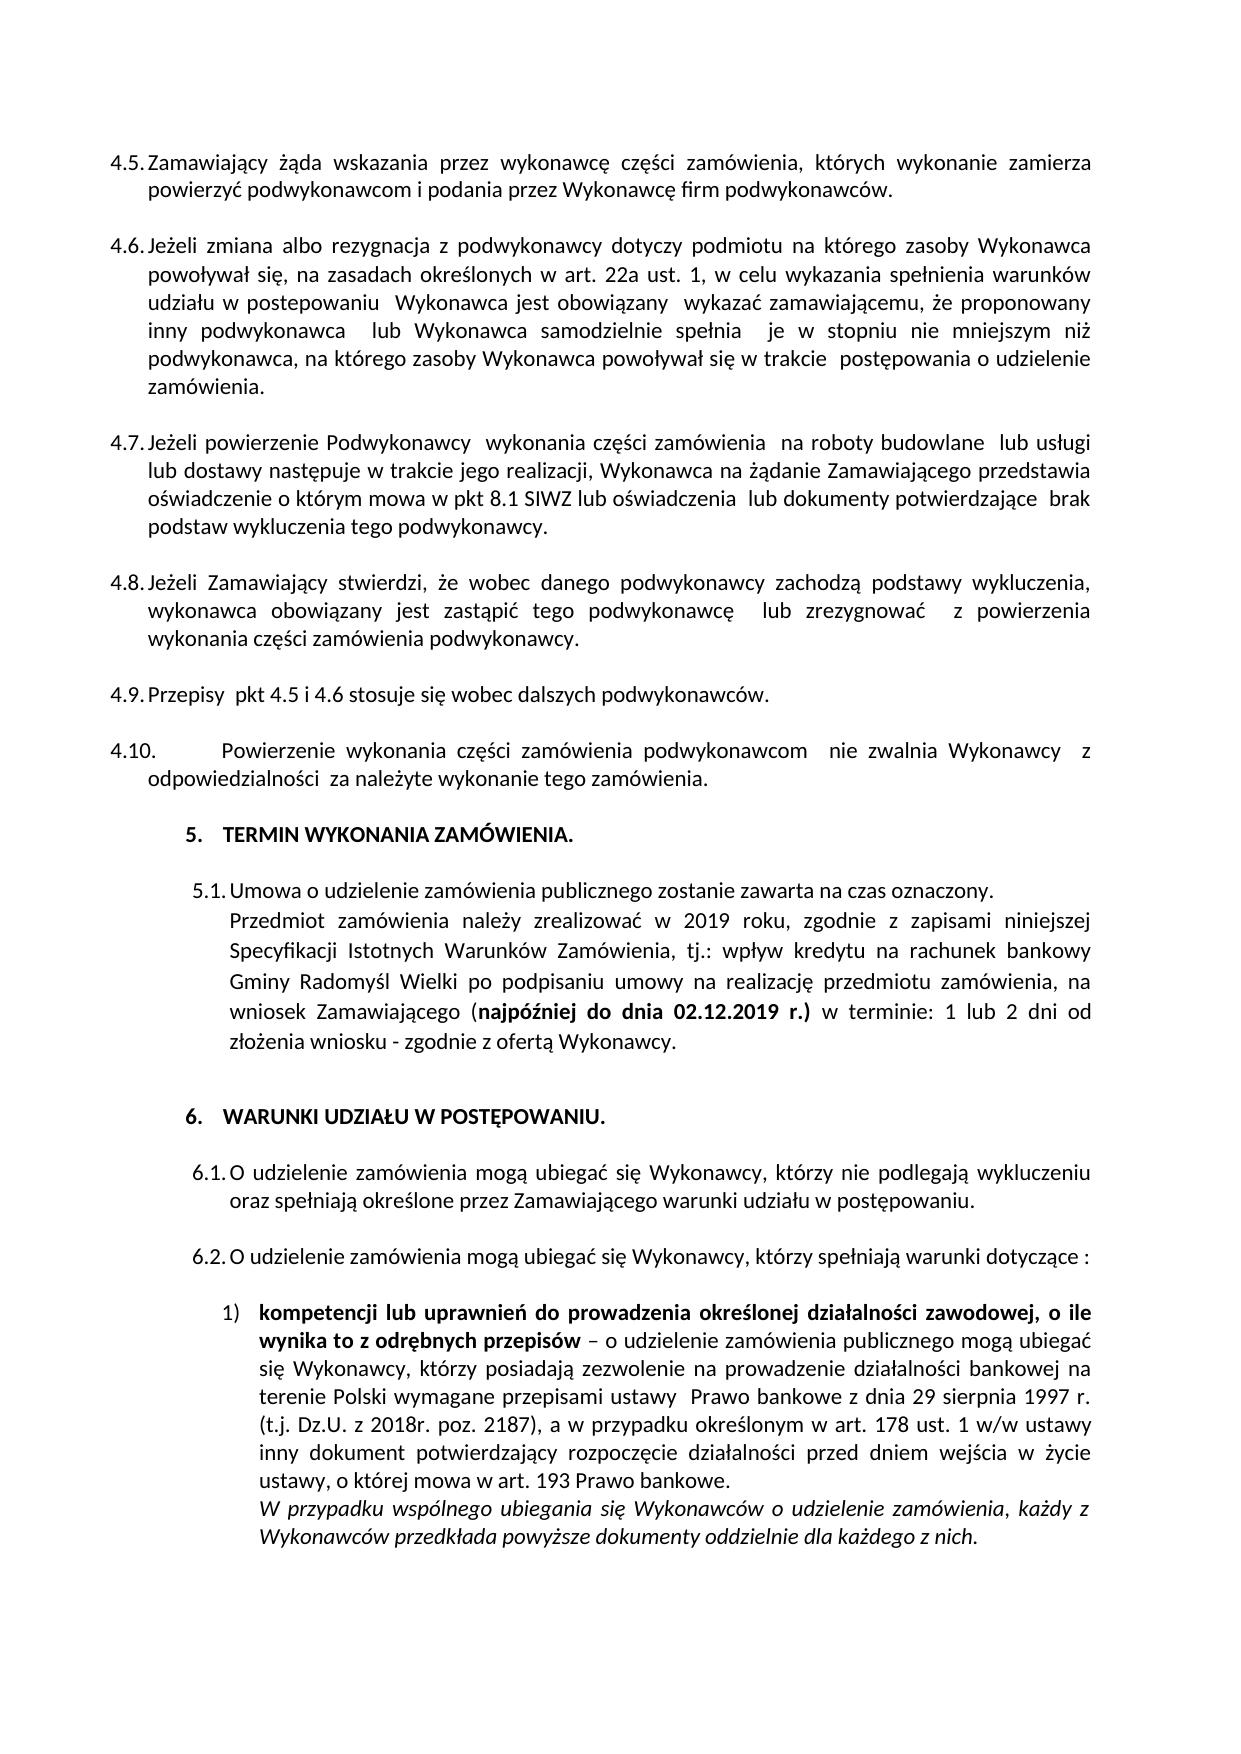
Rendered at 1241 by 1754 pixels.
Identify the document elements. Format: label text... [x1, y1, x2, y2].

list O udzielenie zamówienia mogą ubiegać się Wykonawcy, którzy spełniają warunki dotyczące : [192, 1242, 1093, 1270]
list Przedmiot zamówienia należy zrealizować w 2019 roku, zgodnie z zapisami niniejszej Specyfikacji Istotnych Warunków Zamówienia, tj.: wpływ kredytu na rachunek bankowy Gminy Radomyśl Wielki po podpisaniu umowy na realizację przedmiotu zamówienia, na wniosek Zamawiającego (najpóźniej do dnia 02.12.2019 r.) w terminie: 1 lub 2 dni od złożenia wniosku - zgodnie z ofertą Wykonawcy. [229, 906, 1093, 1055]
list Jeżeli powierzenie Podwykonawcy wykonania części zamówienia na roboty budowlane lub usługi lub dostawy następuje w trakcie jego realizacji, Wykonawca na żądanie Zamawiającego przedstawia oświadczenie o którym mowa w pkt 8.1 SIWZ lub oświadczenia lub dokumenty potwierdzające brak podstaw wykluczenia tego podwykonawcy. [110, 428, 1093, 540]
text Umowa o udzielenie zamówienia publicznego zostanie zawarta na czas oznaczony. [192, 876, 1093, 904]
list kompetencji lub uprawnień do prowadzenia określonej działalności zawodowej, o ile wynika to z odrębnych przepisów – o udzielenie zamówienia publicznego mogą ubiegać się Wykonawcy, którzy posiadają zezwolenie na prowadzenie działalności bankowej na terenie Polski wymagane przepisami ustawy Prawo bankowe z dnia 29 sierpnia 1997 r. (t.j. Dz.U. z 2018r. poz. 2187), a w przypadku określonym w art. 178 ust. 1 w/w ustawy inny dokument potwierdzający rozpoczęcie działalności przed dniem wejścia w życie ustawy, o której mowa w art. 193 Prawo bankowe. [221, 1298, 1093, 1494]
list Powierzenie wykonania części zamówienia podwykonawcom nie zwalnia Wykonawcy z odpowiedzialności za należyte wykonanie tego zamówienia. [110, 736, 1093, 792]
list Zamawiający żąda wskazania przez wykonawcę części zamówienia, których wykonanie zamierza powierzyć podwykonawcom i podania przez Wykonawcę firm podwykonawców. [110, 148, 1093, 204]
list WARUNKI UDZIAŁU W POSTĘPOWANIU. [185, 1102, 1093, 1130]
list Jeżeli Zamawiający stwierdzi, że wobec danego podwykonawcy zachodzą podstawy wykluczenia, wykonawca obowiązany jest zastąpić tego podwykonawcę lub zrezygnować z powierzenia wykonania części zamówienia podwykonawcy. [110, 568, 1093, 652]
list O udzielenie zamówienia mogą ubiegać się Wykonawcy, którzy nie podlegają wykluczeniu oraz spełniają określone przez Zamawiającego warunki udziału w postępowaniu. [192, 1158, 1093, 1214]
list Jeżeli zmiana albo rezygnacja z podwykonawcy dotyczy podmiotu na którego zasoby Wykonawca powoływał się, na zasadach określonych w art. 22a ust. 1, w celu wykazania spełnienia warunków udziału w postepowaniu Wykonawca jest obowiązany wykazać zamawiającemu, że proponowany inny podwykonawca lub Wykonawca samodzielnie spełnia je w stopniu nie mniejszym niż podwykonawca, na którego zasoby Wykonawca powoływał się w trakcie postępowania o udzielenie zamówienia. [110, 232, 1093, 400]
list Przepisy pkt 4.5 i 4.6 stosuje się wobec dalszych podwykonawców. [110, 680, 1093, 708]
list W przypadku wspólnego ubiegania się Wykonawców o udzielenie zamówienia, każdy z Wykonawców przedkłada powyższe dokumenty oddzielnie dla każdego z nich. [259, 1494, 1093, 1550]
list TERMIN WYKONANIA ZAMÓWIENIA. [185, 820, 1093, 848]
